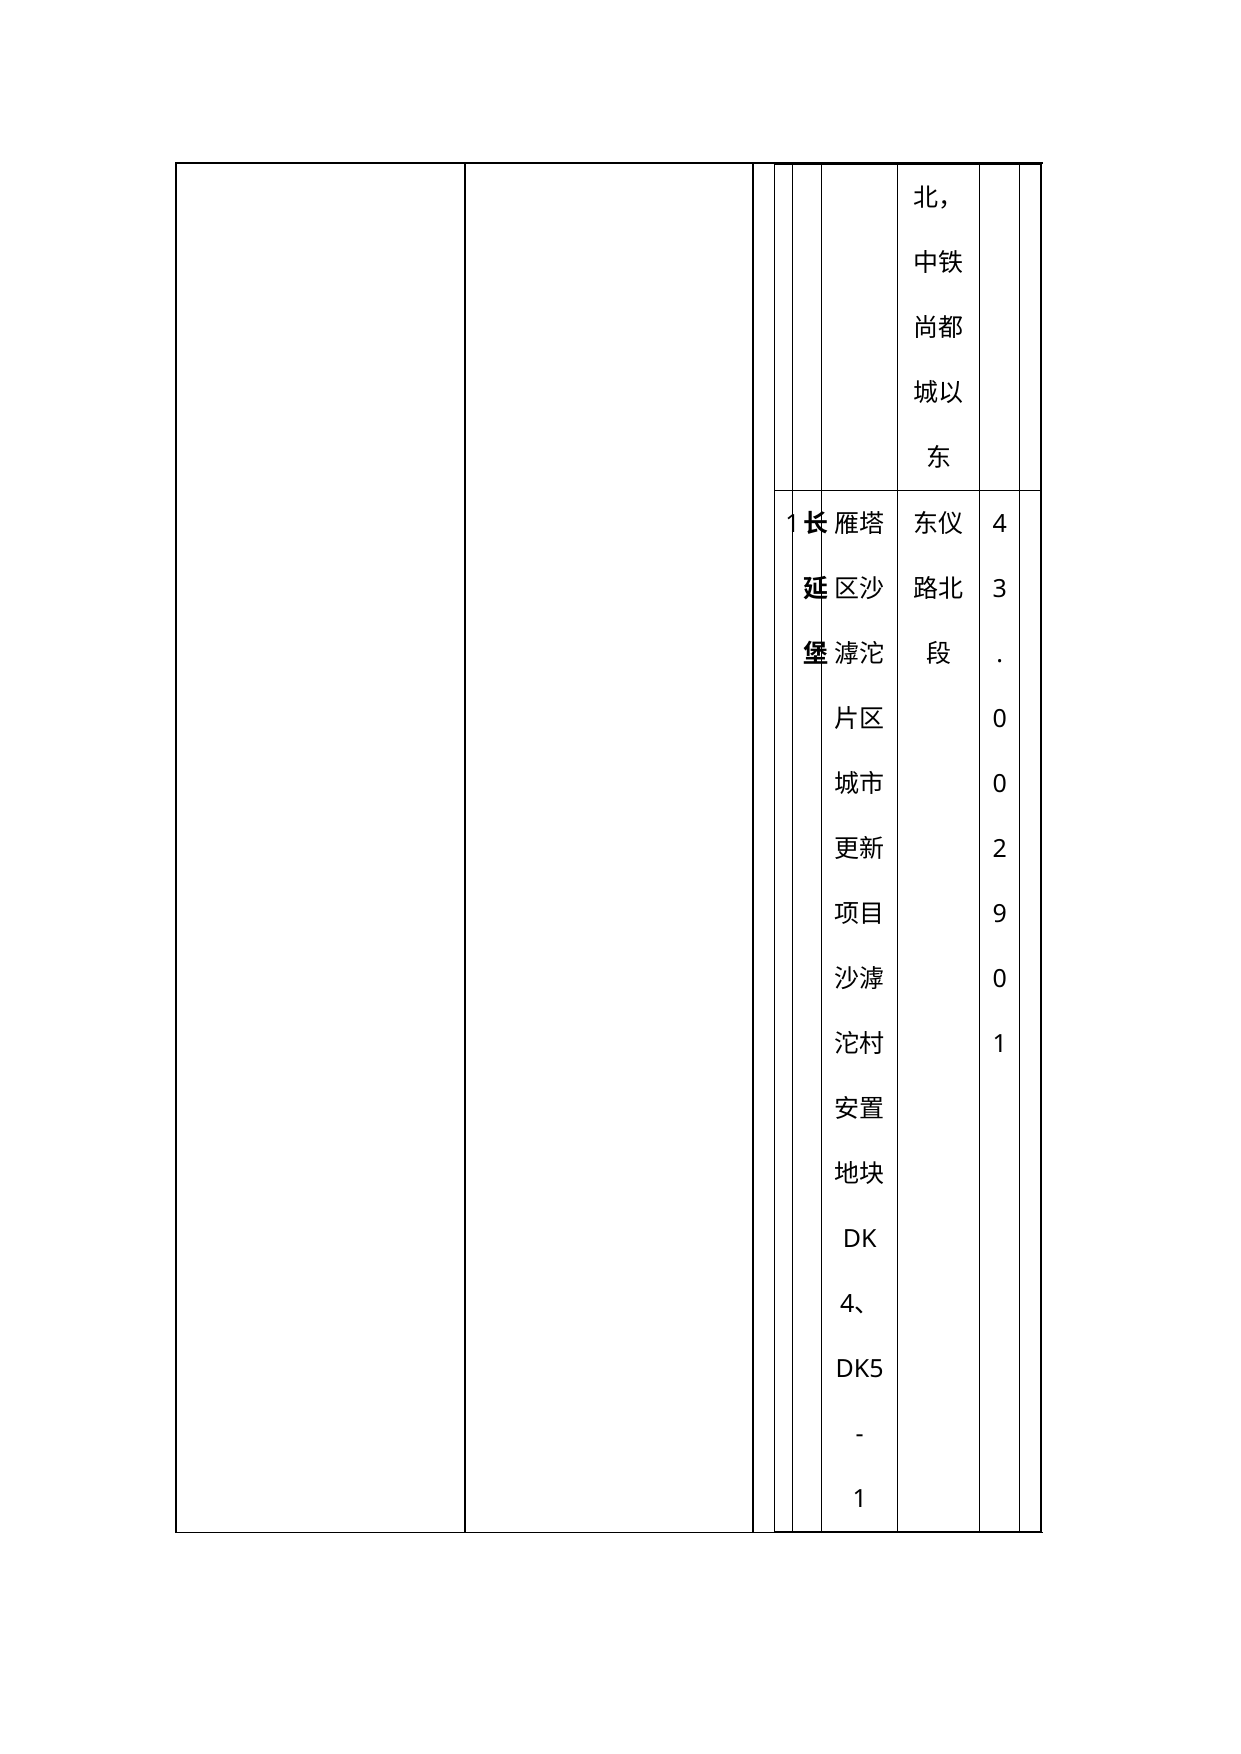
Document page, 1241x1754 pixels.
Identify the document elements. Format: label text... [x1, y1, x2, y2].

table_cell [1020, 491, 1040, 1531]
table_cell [822, 491, 897, 1531]
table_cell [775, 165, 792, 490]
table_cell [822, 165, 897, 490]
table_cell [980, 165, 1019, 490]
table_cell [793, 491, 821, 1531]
table_cell [466, 164, 752, 1532]
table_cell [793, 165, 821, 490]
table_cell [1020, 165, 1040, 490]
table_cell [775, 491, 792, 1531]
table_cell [898, 491, 979, 1531]
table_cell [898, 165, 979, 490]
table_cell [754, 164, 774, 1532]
table_cell 4 [177, 164, 464, 1532]
